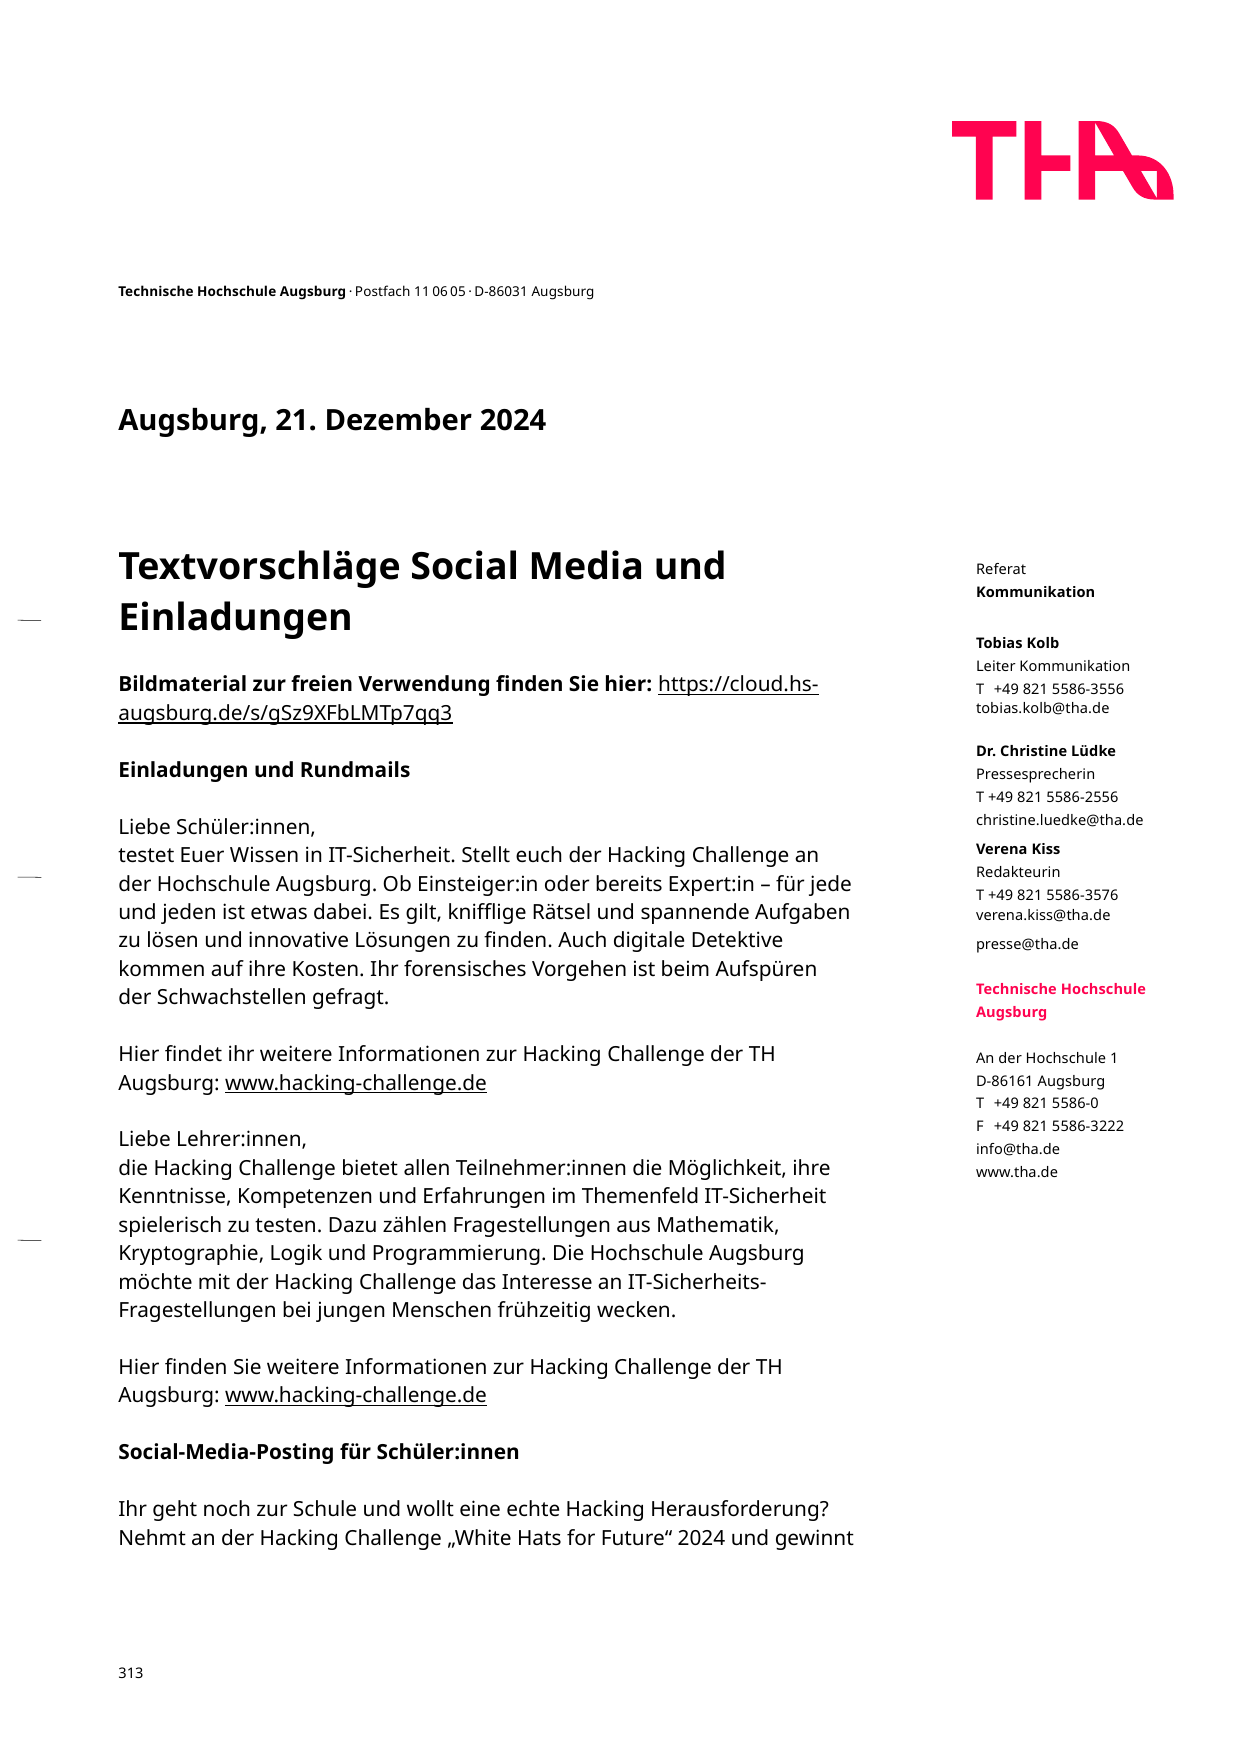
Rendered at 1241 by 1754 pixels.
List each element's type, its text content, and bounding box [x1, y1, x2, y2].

text Einladungen und Rundmails [118, 755, 856, 783]
table_header Referat Kommunikation [976, 556, 1212, 629]
text Hier finden Sie weitere Informationen zur Hacking Challenge der TH Augsburg: www.hacking-challenge.de [118, 1352, 856, 1409]
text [118, 1494, 856, 1551]
text testet Euer Wissen in IT-Sicherheit. Stellt euch der Hacking Challenge an der Hochschule Augsburg. Ob Einsteiger:in oder bereits Expert:in – für jede und jeden ist etwas dabei. Es gilt, knifflige Rätsel und spannende Aufgaben zu lösen und innovative Lösungen zu finden. Auch digitale Detektive kommen auf ihre Kosten. Ihr forensisches Vorgehen ist beim Aufspüren der Schwachstellen gefragt. [118, 840, 856, 1011]
text Textvorschläge Social Media und Einladungen [118, 539, 856, 669]
text Hier findet ihr weitere Informationen zur Hacking Challenge der TH Augsburg: www.hacking-challenge.de [118, 1039, 856, 1096]
text Liebe Schüler:innen, [118, 812, 856, 840]
table_cell Tobias Kolb Leiter Kommunikation T +49 821 5586-3556 tobias.kolb@tha.de Dr. Christine Lüdke Pressesprecherin T +49 821 5586-2556 christine.luedke@tha.de Verena Kiss Redakteurin T +49 821 5586-3576 verena.kiss@tha.de presse@tha.de [976, 630, 1212, 969]
text die Hacking Challenge bietet allen Teilnehmer:innen die Möglichkeit, ihre Kenntnisse, Kompetenzen und Erfahrungen im Themenfeld IT-Sicherheit spielerisch zu testen. Dazu zählen Fragestellungen aus Mathematik, Kryptographie, Logik und Programmierung. Die Hochschule Augsburg möchte mit der Hacking Challenge das Interesse an IT-Sicherheits-Fragestellungen bei jungen Menschen frühzeitig wecken. [118, 1153, 856, 1324]
text Social-Media-Posting für Schüler:innen [118, 1437, 856, 1466]
table_header Augsburg, 21. Dezember 2024 [118, 331, 620, 539]
text Bildmaterial zur freien Verwendung finden Sie hier: https://cloud.hs-augsburg.de/s/gSz9XFbLMTp7qq3 [118, 669, 856, 726]
text Liebe Lehrer:innen, [118, 1124, 856, 1153]
